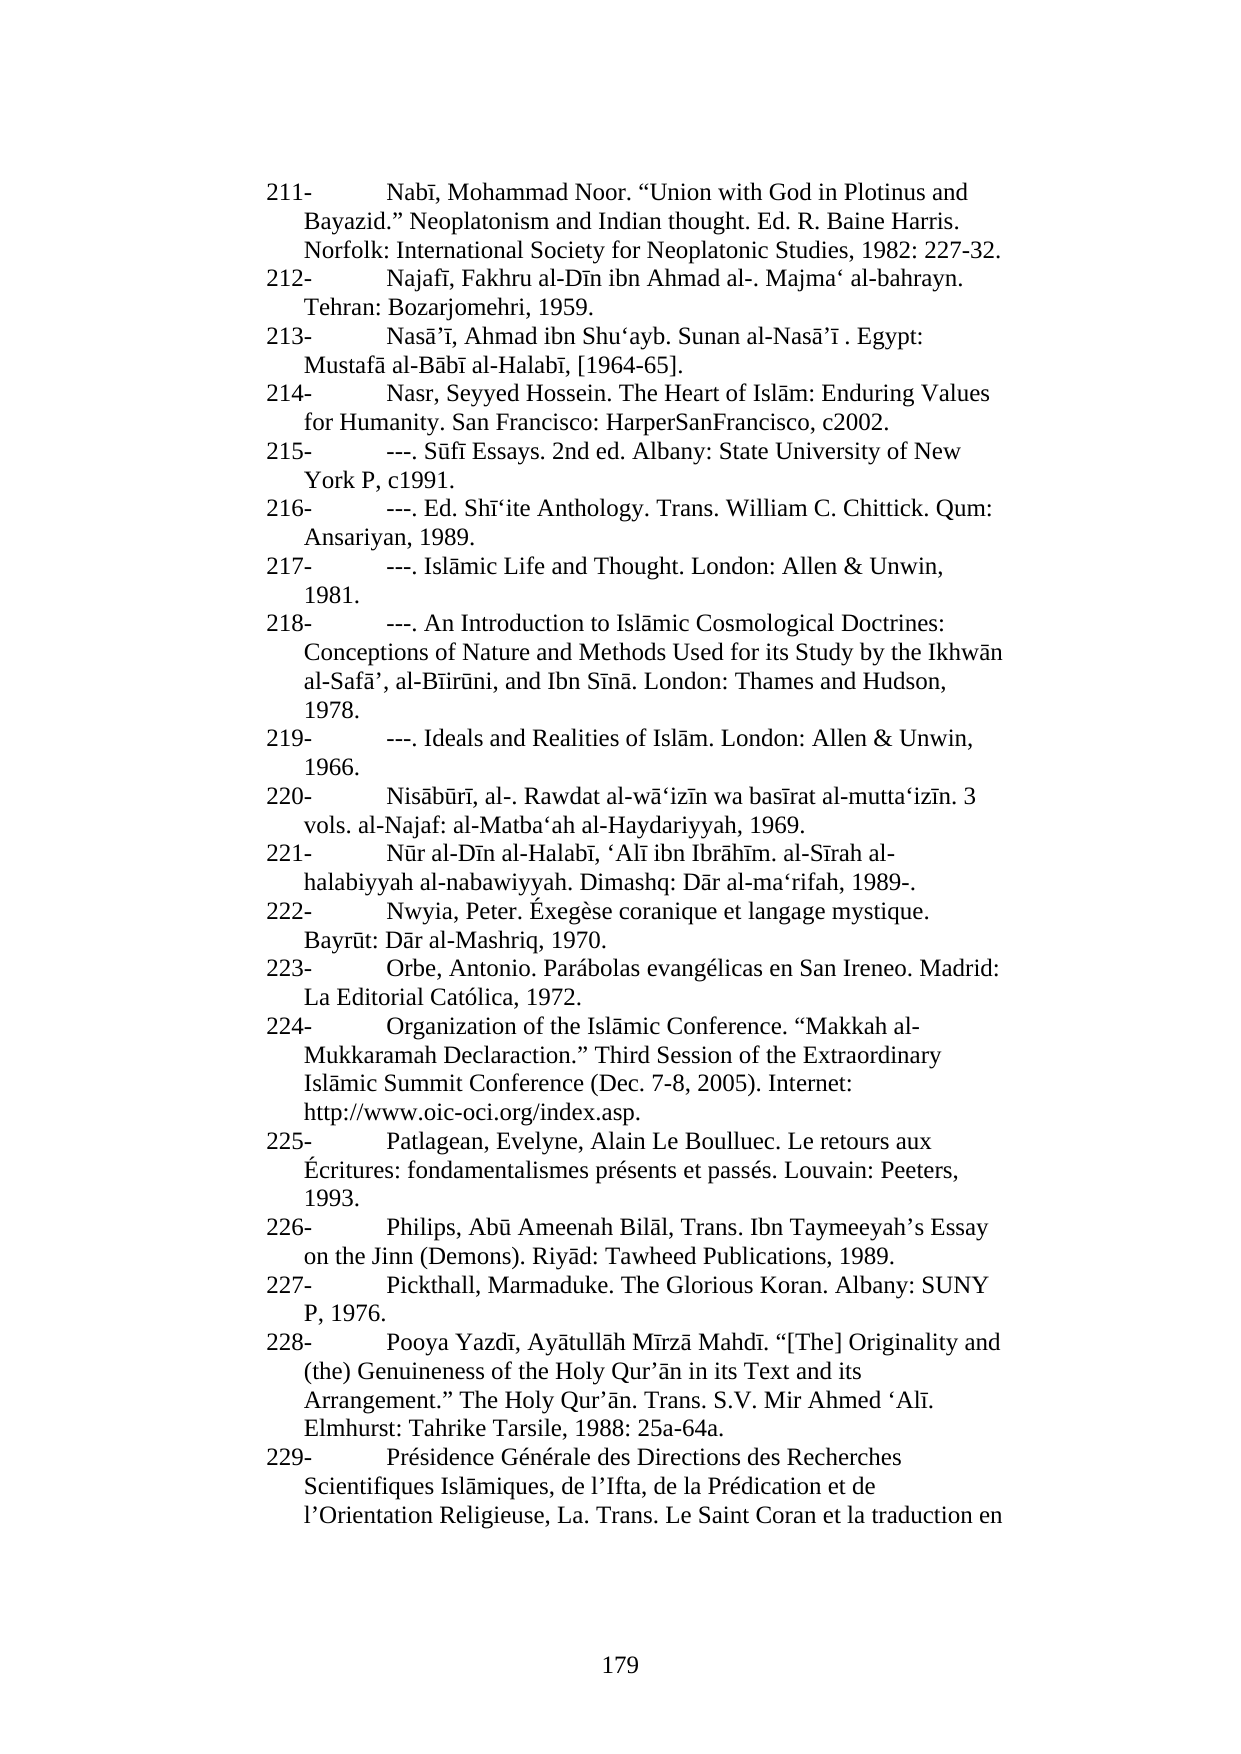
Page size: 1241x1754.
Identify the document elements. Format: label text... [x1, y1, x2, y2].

text Nūr al-Dīn al-Halabī, ‘Alī ibn Ibrāhīm. al-Sīrah al-halabiyyah al-nabawiyyah. Dimashq: Dār al-ma‘rifah, 1989-. [266, 838, 1004, 896]
text Philips, Abū Ameenah Bilāl, Trans. Ibn Taymeeyah’s Essay on the Jinn (Demons). Riyād: Tawheed Publications, 1989. [266, 1212, 1004, 1270]
text Nwyia, Peter. Éxegèse coranique et langage mystique. Bayrūt: Dār al-Mashriq, 1970. [266, 896, 1004, 953]
text ---. Ideals and Realities of Islām. London: Allen & Unwin, 1966. [266, 723, 1004, 781]
text Organization of the Islāmic Conference. “Makkah al-Mukkaramah Declaraction.” Third Session of the Extraordinary Islāmic Summit Conference (Dec. 7-8, 2005). Internet: http://www.oic-oci.org/index.asp. [266, 1011, 1004, 1126]
text Patlagean, Evelyne, Alain Le Boulluec. Le retours aux Écritures: fondamentalismes présents et passés. Louvain: Peeters, 1993. [266, 1126, 1004, 1212]
text Orbe, Antonio. Parábolas evangélicas en San Ireneo. Madrid: La Editorial Católica, 1972. [266, 953, 1004, 1011]
text Nabī, Mohammad Noor. “Union with God in Plotinus and Bayazid.” Neoplatonism and Indian thought. Ed. R. Baine Harris. Norfolk: International Society for Neoplatonic Studies, 1982: 227-32. [266, 177, 1004, 263]
text Pickthall, Marmaduke. The Glorious Koran. Albany: SUNY P, 1976. [266, 1270, 1004, 1327]
text ---. Sūfī Essays. 2nd ed. Albany: State University of New York P, c1991. [266, 436, 1004, 493]
text Pooya Yazdī, Ayātullāh Mīrzā Mahdī. “[The] Originality and (the) Genuineness of the Holy Qur’ān in its Text and its Arrangement.” The Holy Qur’ān. Trans. S.V. Mir Ahmed ‘Alī. Elmhurst: Tahrike Tarsile, 1988: 25a-64a. [266, 1327, 1004, 1442]
text Nisābūrī, al-. Rawdat al-wā‘izīn wa basīrat al-mutta‘izīn. 3 vols. al-Najaf: al-Matba‘ah al-Haydariyyah, 1969. [266, 781, 1004, 838]
text Nasr, Seyyed Hossein. The Heart of Islām: Enduring Values for Humanity. San Francisco: HarperSanFrancisco, c2002. [266, 378, 1004, 436]
text ---. Ed. Shī‘ite Anthology. Trans. William C. Chittick. Qum: Ansariyan, 1989. [266, 493, 1004, 551]
text Najafī, Fakhru al-Dīn ibn Ahmad al-. Majma‘ al-bahrayn. Tehran: Bozarjomehri, 1959. [266, 263, 1004, 321]
text ---. Islāmic Life and Thought. London: Allen & Unwin, 1981. [266, 551, 1004, 608]
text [266, 1442, 1004, 1528]
text Nasā’ī, Ahmad ibn Shu‘ayb. Sunan al-Nasā’ī . Egypt: Mustafā al-Bābī al-Halabī, [1964-65]. [266, 321, 1004, 378]
text ---. An Introduction to Islāmic Cosmological Doctrines: Conceptions of Nature and Methods Used for its Study by the Ikhwān al-Safā’, al-Bīirūni, and Ibn Sīnā. London: Thames and Hudson, 1978. [266, 608, 1004, 723]
